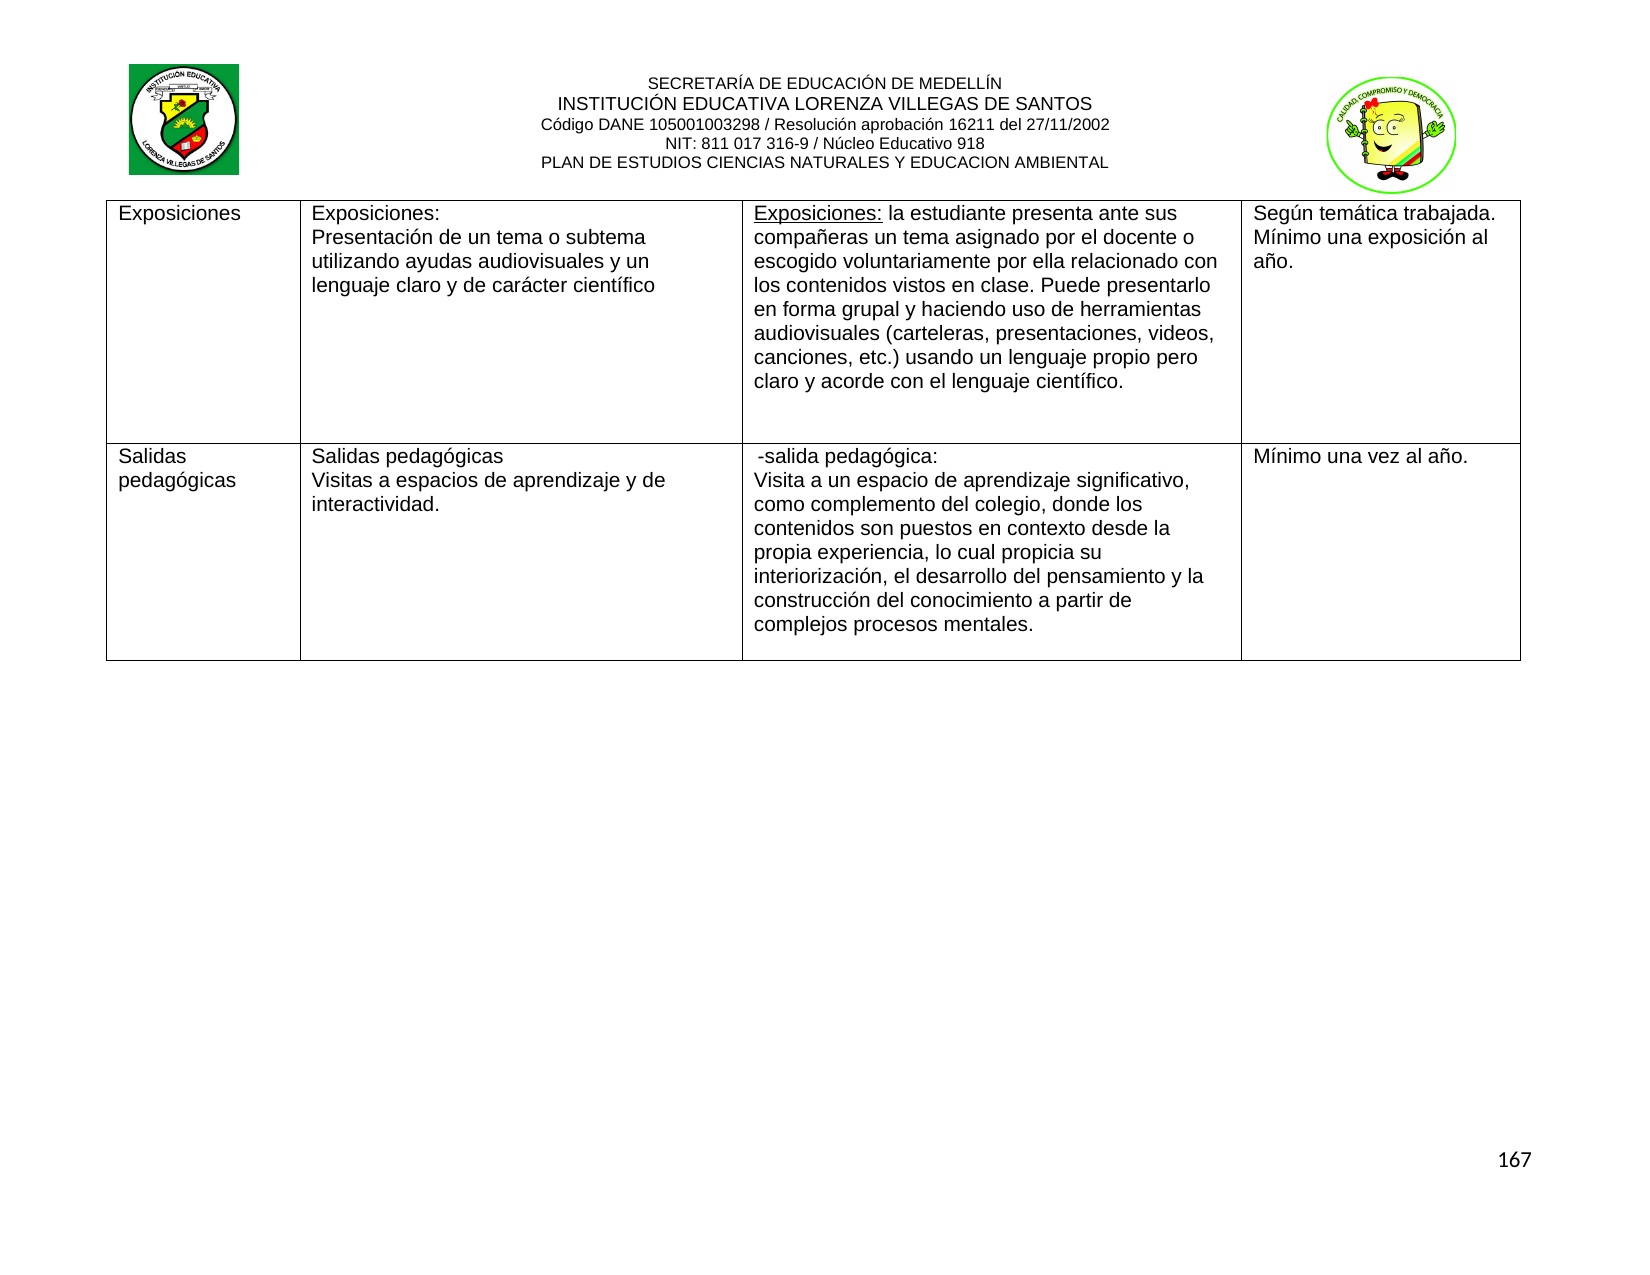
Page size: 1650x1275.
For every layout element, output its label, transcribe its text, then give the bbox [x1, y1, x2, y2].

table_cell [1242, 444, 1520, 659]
table_cell Exposiciones: la estudiante presenta ante sus compañeras un tema asignado por el docente o escogido voluntariamente por ella relacionado con los contenidos vistos en clase. Puede presentarlo en forma grupal y haciendo uso de herramientas audiovisuales (carteleras, presentaciones, videos, canciones, etc.) usando un lenguaje propio pero claro y acorde con el lenguaje científico. [743, 201, 1241, 443]
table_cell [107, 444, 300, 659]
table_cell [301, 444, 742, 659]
picture [1326, 77, 1457, 194]
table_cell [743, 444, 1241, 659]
picture [128, 64, 240, 175]
table_cell Exposiciones: Presentación de un tema o subtema utilizando ayudas audiovisuales y un lenguaje claro y de carácter científico [301, 201, 742, 443]
table_cell Exposiciones [107, 201, 300, 443]
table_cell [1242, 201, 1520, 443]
